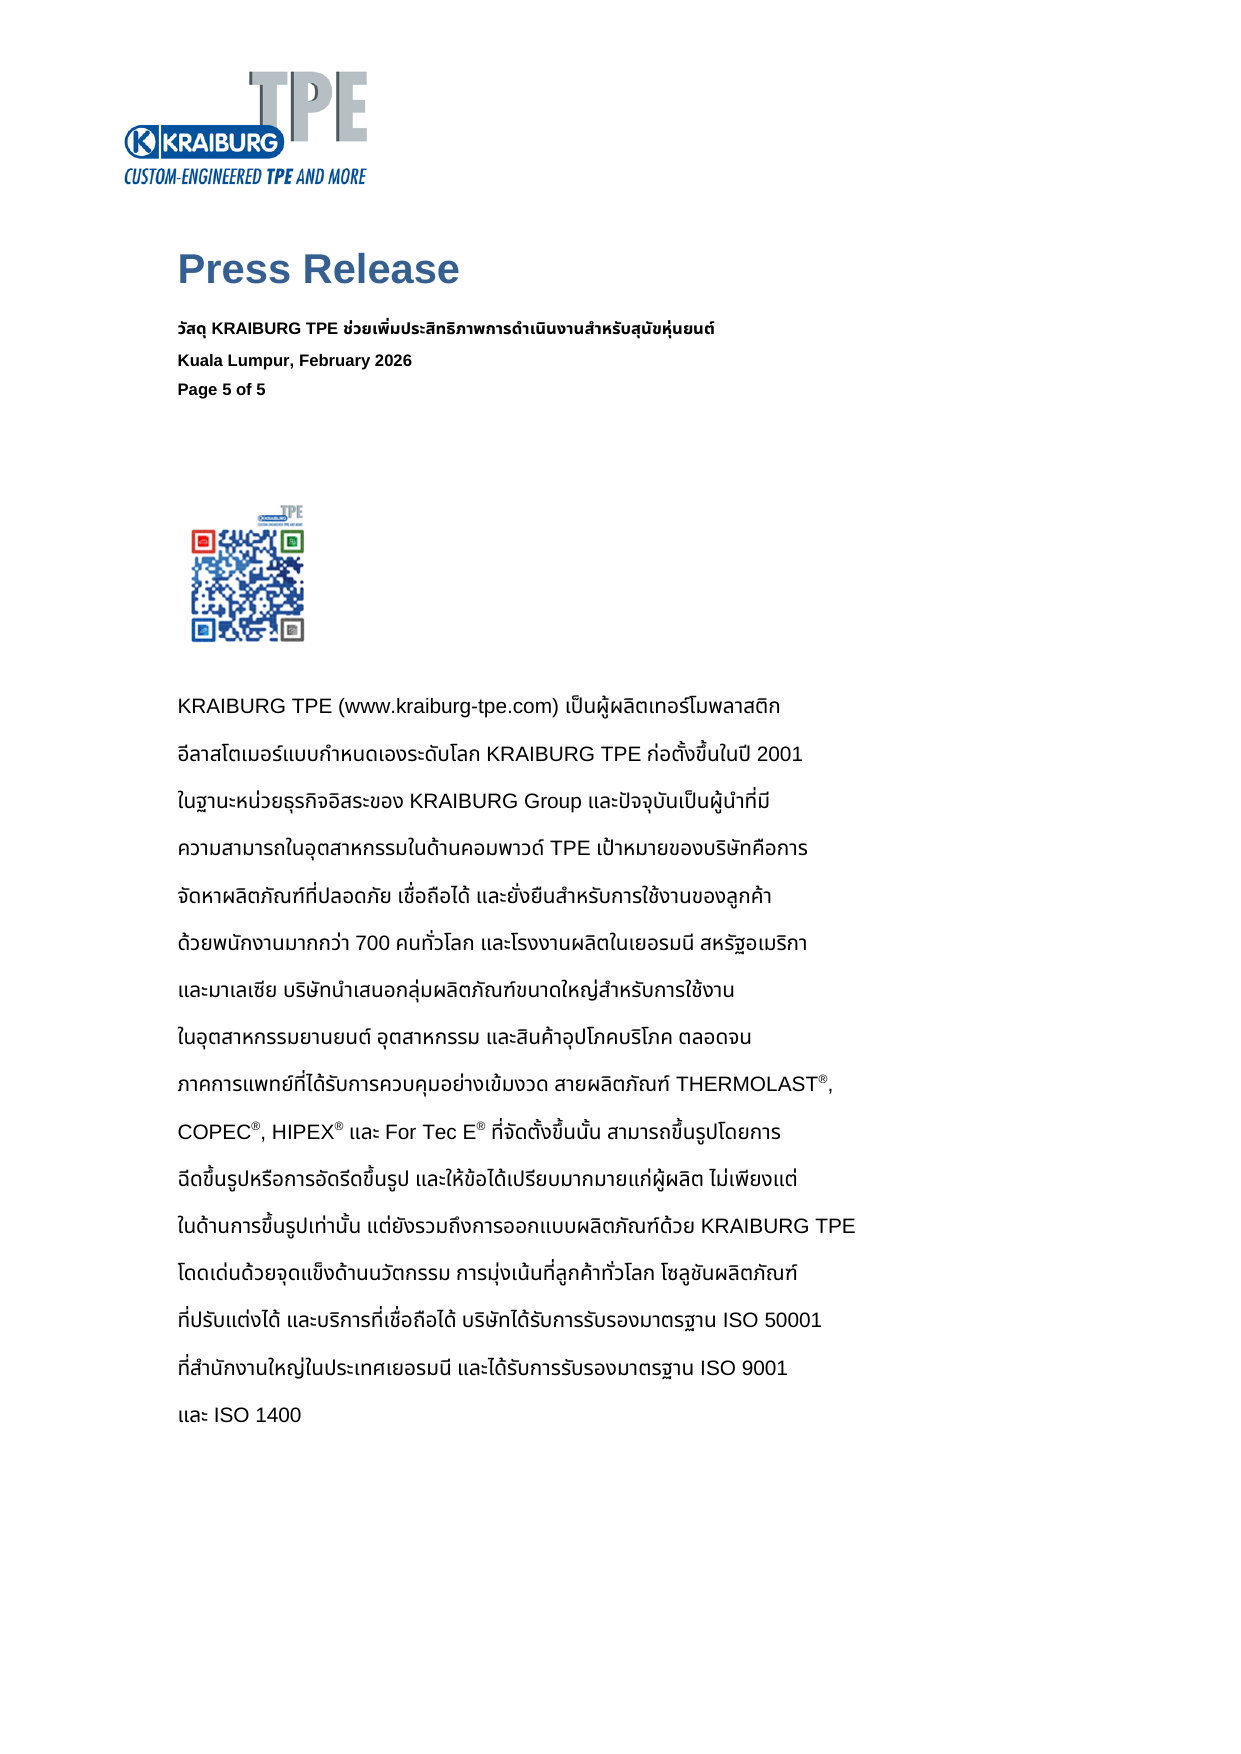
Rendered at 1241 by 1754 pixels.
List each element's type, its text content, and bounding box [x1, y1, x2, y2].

picture [177, 496, 314, 667]
text ด้วยพนักงานมากกว่า 700 คนทั่วโลก และโรงงานผลิตในเยอรมนี สหรัฐอเมริกา [177, 928, 886, 959]
text ในอุตสาหกรรมยานยนต์ อุตสาหกรรม และสินค้าอุปโภคบริโภค ตลอดจน [177, 1023, 886, 1054]
text และ ISO 1400 [177, 1400, 886, 1432]
text โดดเด่นด้วยจุดแข็งด้านนวัตกรรม การมุ่งเน้นที่ลูกค้าทั่วโลก โซลูชันผลิตภัณฑ์ [177, 1259, 886, 1290]
picture [112, 55, 379, 200]
text ในด้านการขึ้นรูปเท่านั้น แต่ยังรวมถึงการออกแบบผลิตภัณฑ์ด้วย KRAIBURG TPE [177, 1211, 886, 1243]
text และมาเลเซีย บริษัทนำเสนอกลุ่มผลิตภัณฑ์ขนาดใหญ่สำหรับการใช้งาน [177, 975, 886, 1007]
text ฉีดขึ้นรูปหรือการอัดรีดขึ้นรูป และให้ข้อได้เปรียบมากมายแก่ผู้ผลิต ไม่เพียงแต่ [177, 1164, 886, 1196]
text ความสามารถในอุตสาหกรรมในด้านคอมพาวด์ TPE เป้าหมายของบริษัทคือการ [177, 834, 886, 865]
text ในฐานะหน่วยธุรกิจอิสระของ KRAIBURG Group และปัจจุบันเป็นผู้นำที่มี [177, 786, 886, 818]
text ที่ปรับแต่งได้ และบริการที่เชื่อถือได้ บริษัทได้รับการรับรองมาตรฐาน ISO 50001 [177, 1306, 886, 1337]
text ที่สำนักงานใหญ่ในประเทศเยอรมนี และได้รับการรับรองมาตรฐาน ISO 9001 [177, 1353, 886, 1384]
text KRAIBURG TPE (www.kraiburg-tpe.com) เป็นผู้ผลิตเทอร์โมพลาสติก [177, 692, 886, 723]
text COPEC®, HIPEX® และ For Tec E® ที่จัดตั้งขึ้นนั้น สามารถขึ้นรูปโดยการ [177, 1117, 886, 1148]
text จัดหาผลิตภัณฑ์ที่ปลอดภัย เชื่อถือได้ และยั่งยืนสำหรับการใช้งานของลูกค้า [177, 881, 886, 912]
text อีลาสโตเมอร์แบบกำหนดเองระดับโลก KRAIBURG TPE ก่อตั้งขึ้นในปี 2001 [177, 739, 886, 771]
text ภาคการแพทย์ที่ได้รับการควบคุมอย่างเข้มงวด สายผลิตภัณฑ์ THERMOLAST®, [177, 1070, 886, 1101]
